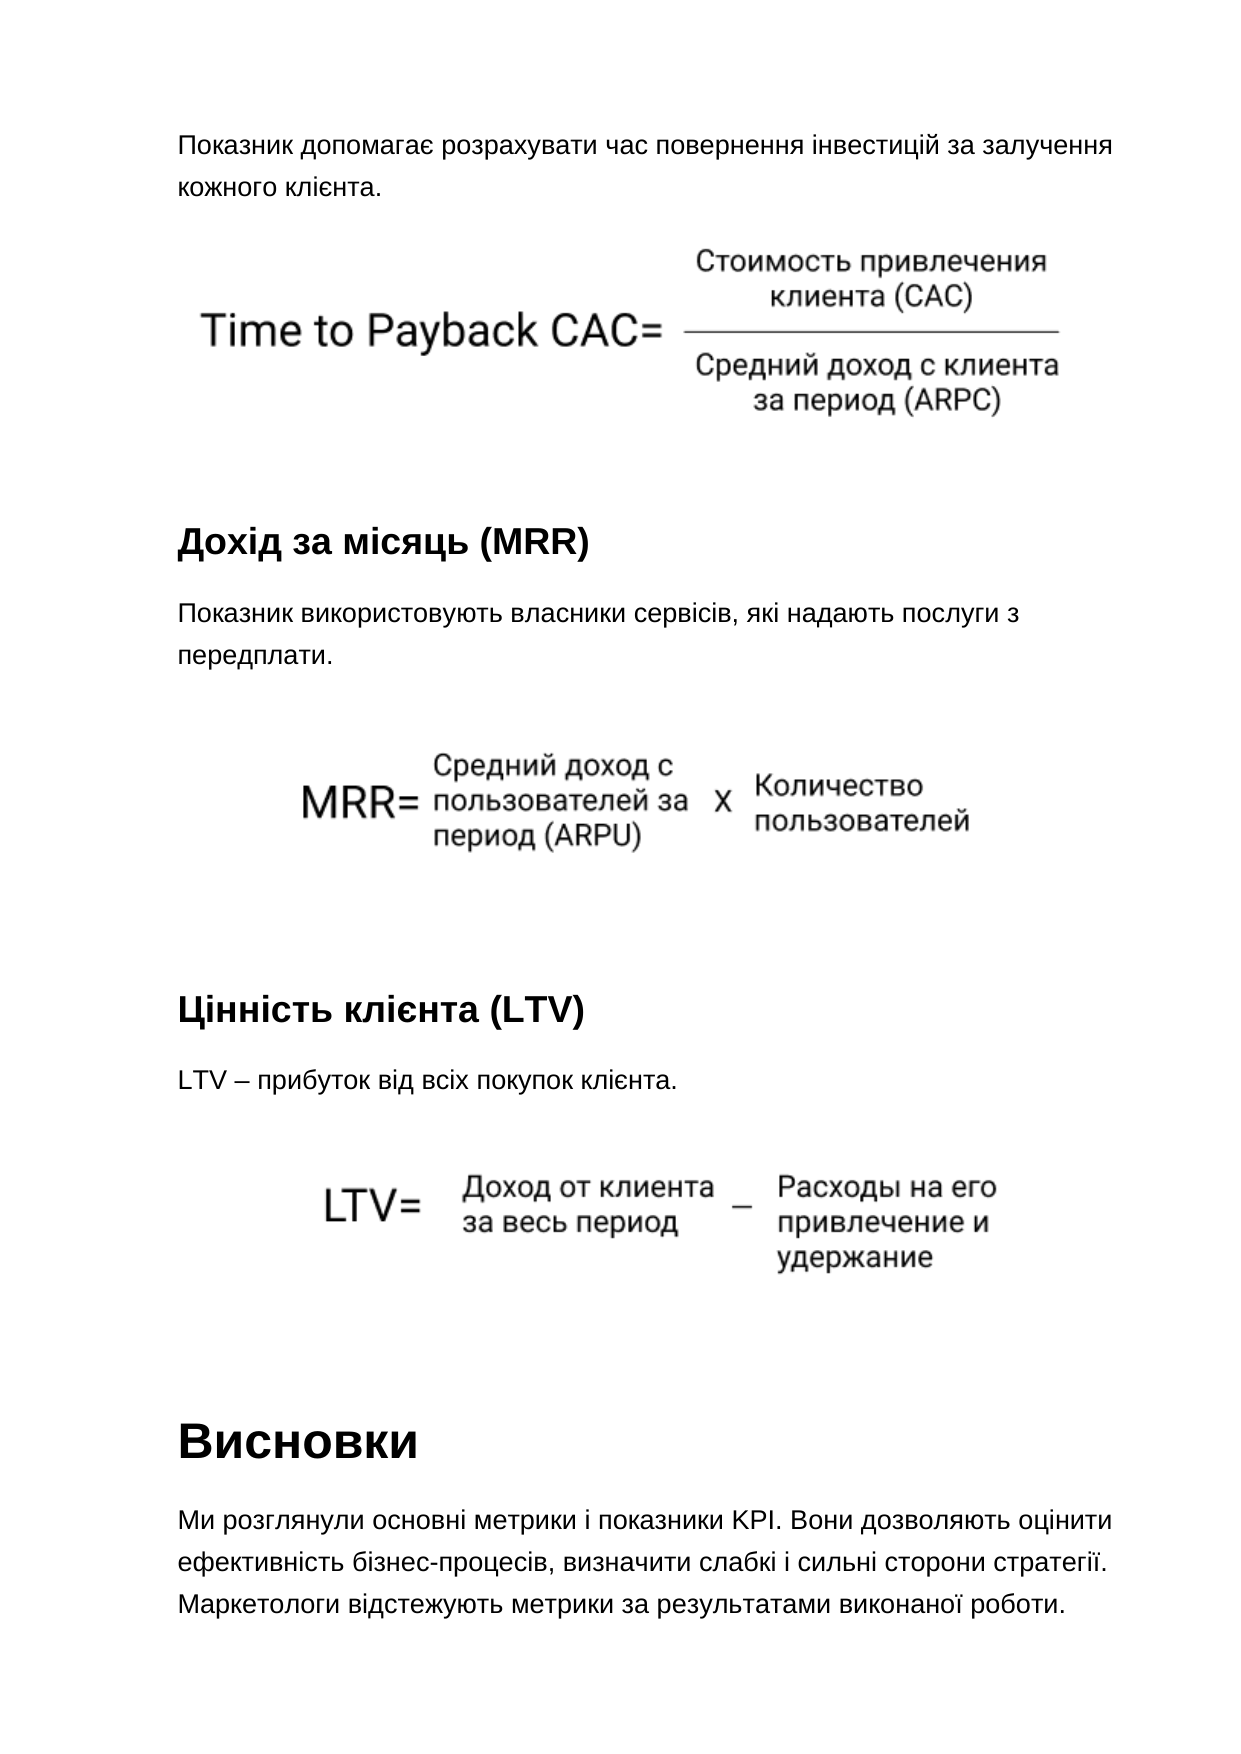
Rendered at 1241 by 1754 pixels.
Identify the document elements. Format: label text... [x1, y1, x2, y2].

picture [177, 670, 1152, 946]
text Дохід за місяць (MRR) [177, 517, 1152, 562]
text Цінність клієнта (LTV) [177, 984, 1152, 1030]
text Показник допомагає розрахувати час повернення інвестицій за залучення кожного клієнта. [177, 118, 1152, 202]
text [177, 1493, 1152, 1619]
text Висновки [177, 1410, 1152, 1469]
text Показник використовують власники сервісів, які надають послуги з передплати. [177, 586, 1152, 670]
picture [177, 202, 1152, 478]
picture [177, 1095, 1152, 1371]
text LTV – прибуток від всіх покупок клієнта. [177, 1053, 1152, 1095]
